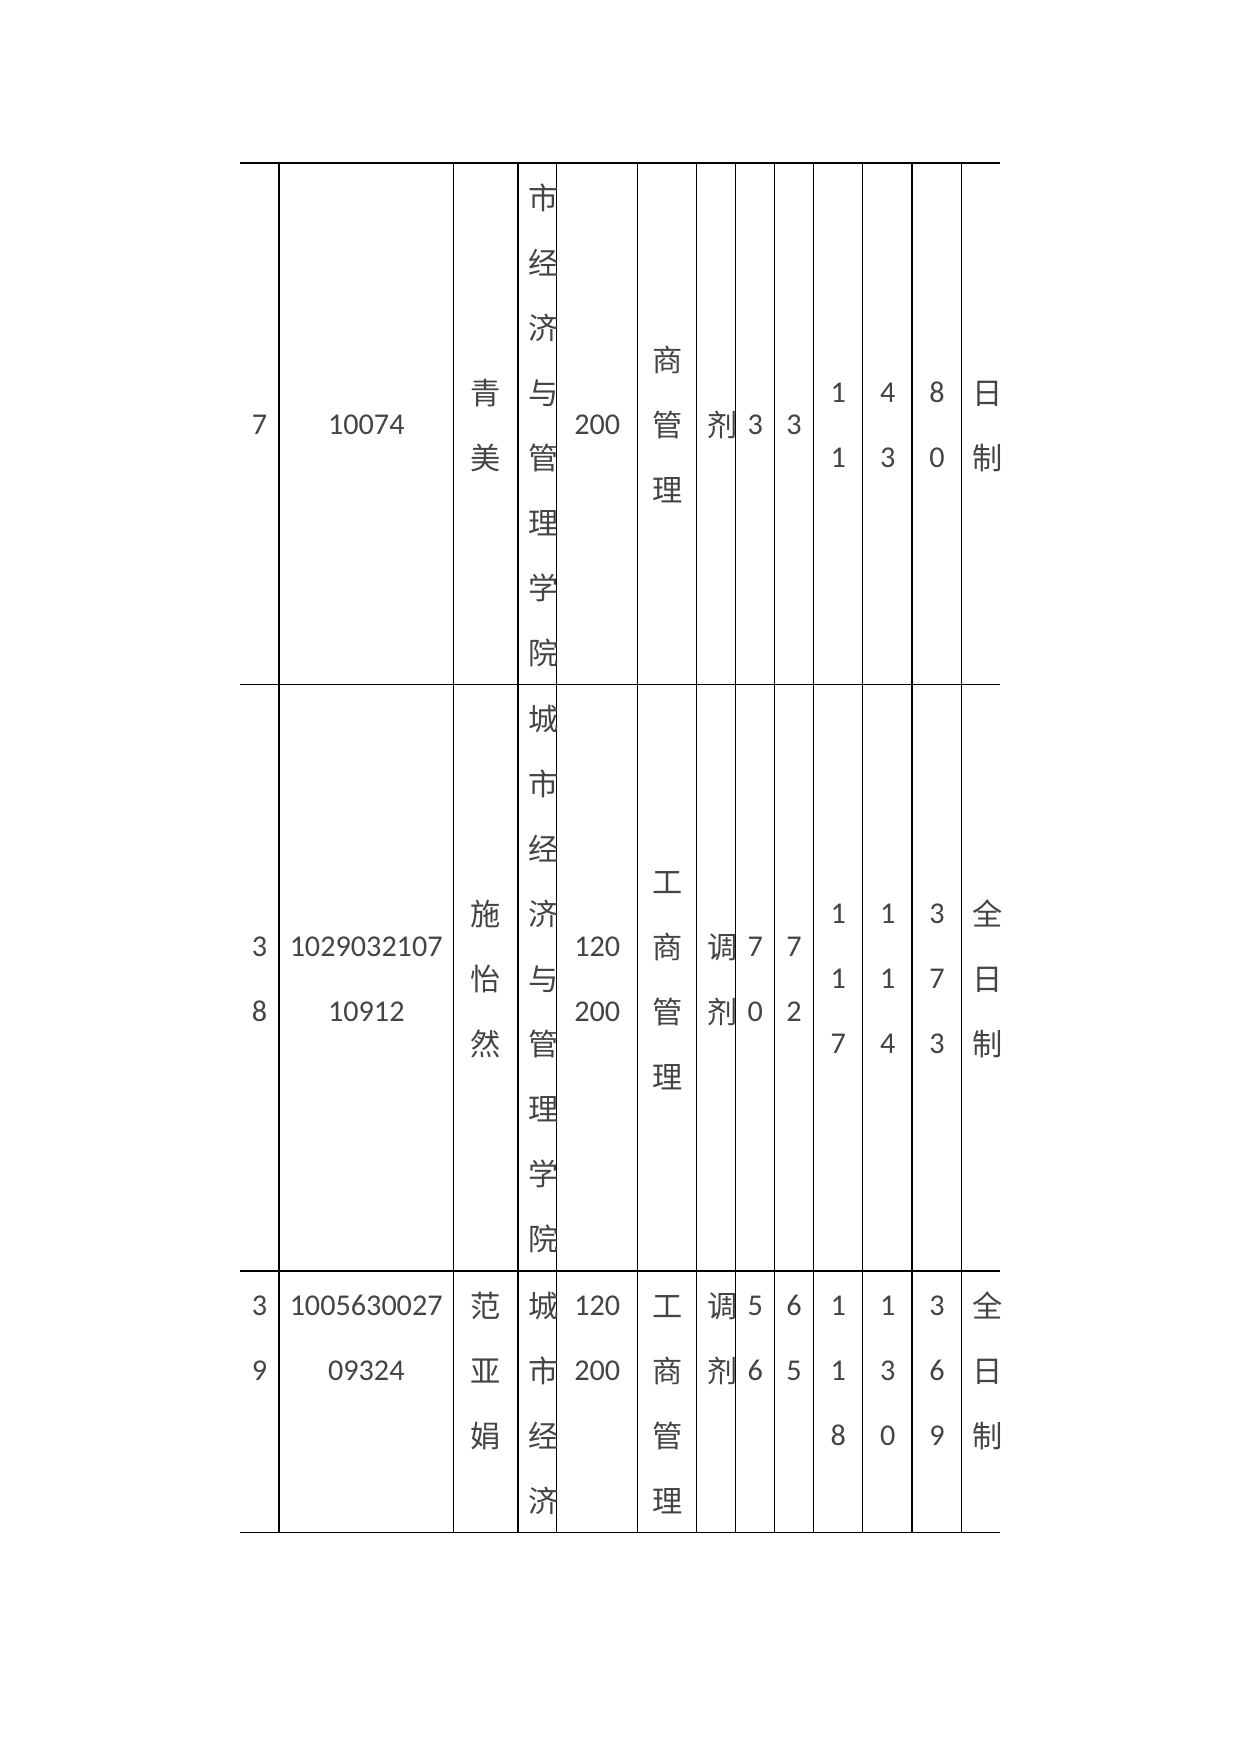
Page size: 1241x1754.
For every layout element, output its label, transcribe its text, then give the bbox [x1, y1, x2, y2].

table_cell 100083210010074 [280, 164, 453, 683]
table_cell 施怡然 [454, 685, 517, 1270]
table_cell 37 [240, 164, 278, 683]
table_cell 工商管理 [638, 685, 696, 1270]
table_cell 城市经济与管理学院 [519, 1272, 556, 1532]
table_cell 工商管理 [638, 1272, 696, 1532]
table_cell 120200 [557, 685, 637, 1270]
table_cell 120200 [557, 164, 637, 683]
table_cell 100563002709324 [280, 1272, 453, 1532]
table_cell 117 [814, 685, 862, 1270]
table_cell 130 [863, 1272, 911, 1532]
table_cell 工商管理 [638, 164, 696, 683]
table_cell 65 [775, 1272, 813, 1532]
table_cell 全日制 [962, 164, 1000, 683]
table_cell 72 [775, 685, 813, 1270]
table_cell 111 [814, 164, 862, 683]
table_cell 143 [863, 164, 911, 683]
table_cell 118 [814, 1272, 862, 1532]
table_cell 380 [913, 164, 961, 683]
table_cell 范亚娟 [454, 1272, 517, 1532]
table_cell 城市经济与管理学院 [519, 164, 556, 683]
table_cell 调剂 [697, 1272, 735, 1532]
table_cell 城市经济与管理学院 [519, 685, 556, 1270]
table_cell 全日制 [962, 1272, 1000, 1532]
table_cell 102903210710912 [280, 685, 453, 1270]
table_cell 全日制 [962, 685, 1000, 1270]
table_cell 调剂 [697, 685, 735, 1270]
table_cell 63 [736, 164, 774, 683]
table_cell 调剂 [697, 164, 735, 683]
table_cell 70 [736, 685, 774, 1270]
table_cell 63 [775, 164, 813, 683]
table_cell 120200 [557, 1272, 637, 1532]
table_cell 郑青美 [454, 164, 517, 683]
table_cell 38 [240, 685, 278, 1270]
table_cell 56 [736, 1272, 774, 1532]
table_cell 369 [913, 1272, 961, 1532]
table_cell 114 [863, 685, 911, 1270]
table_cell 373 [913, 685, 961, 1270]
table_cell 39 [240, 1272, 278, 1532]
